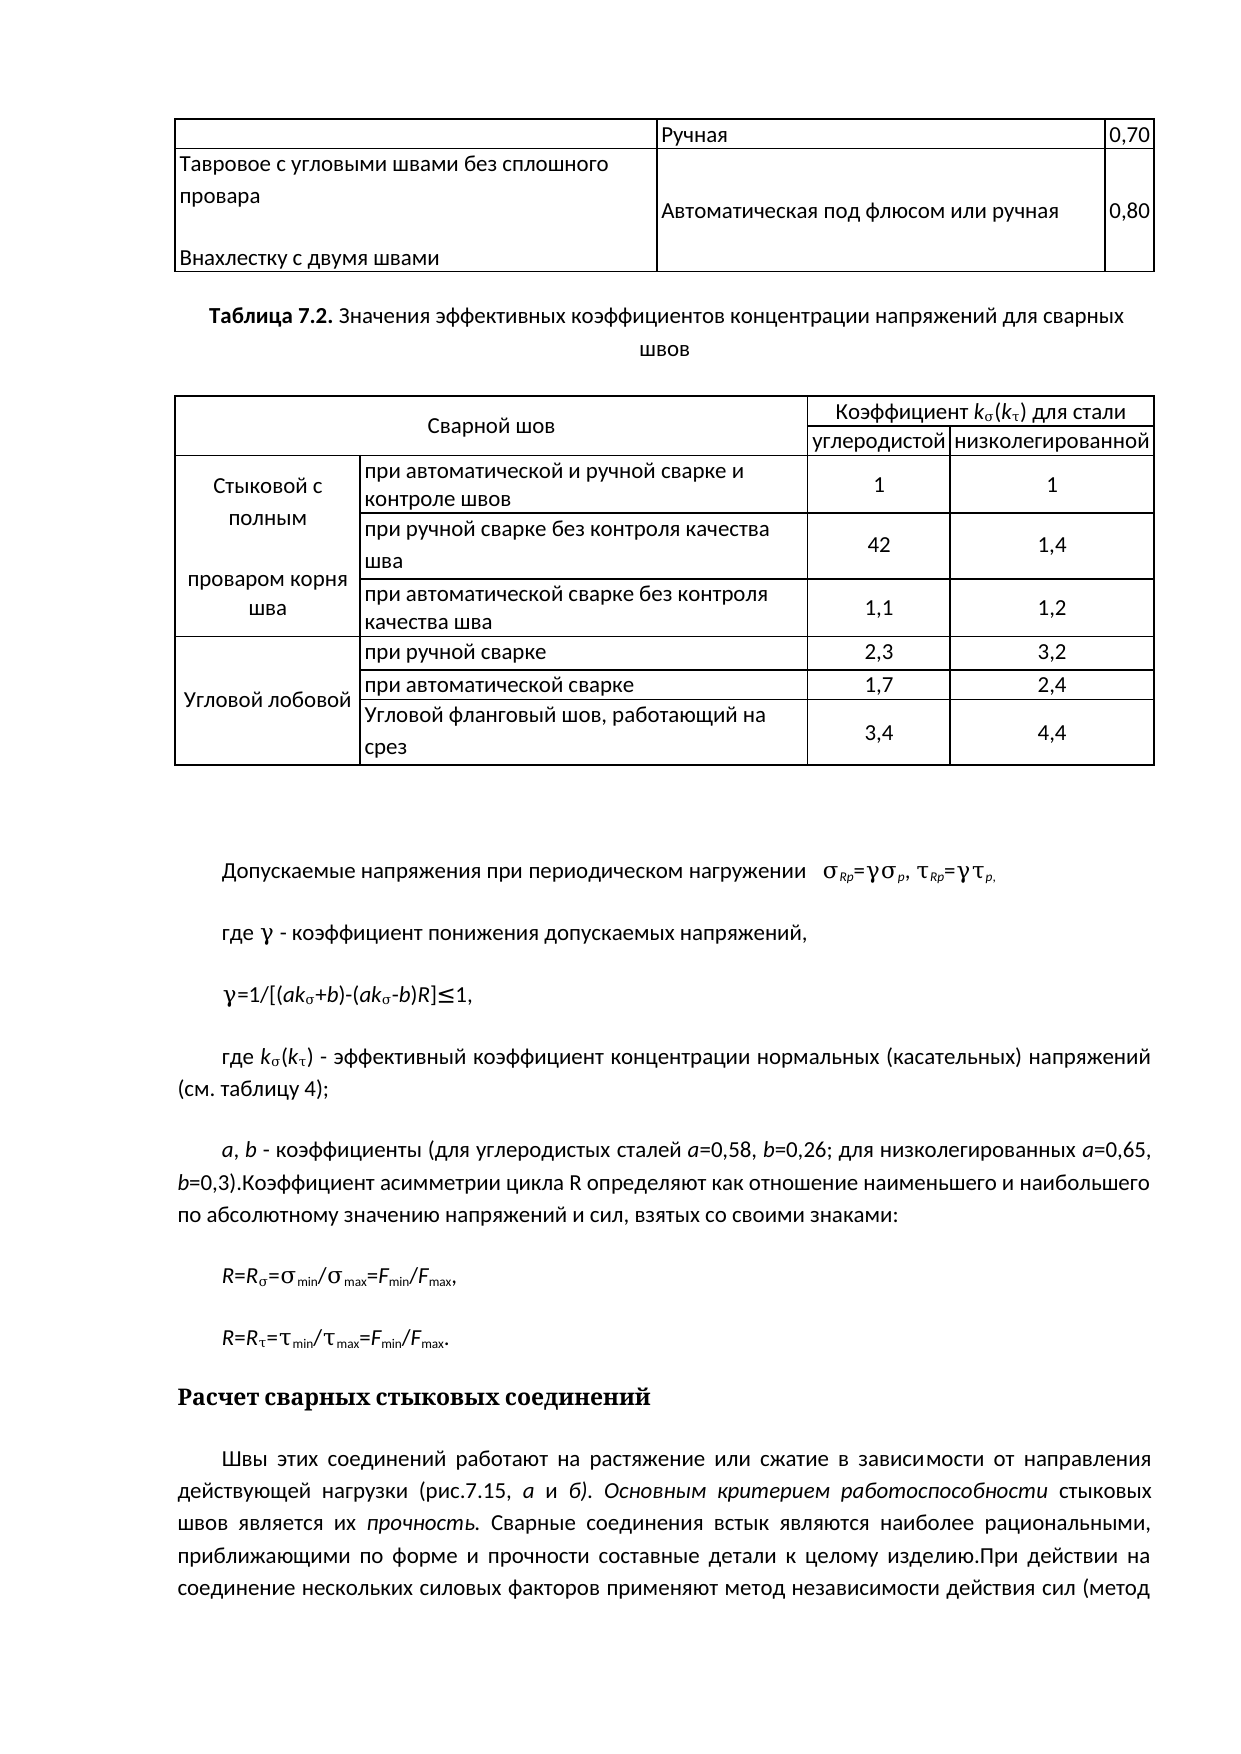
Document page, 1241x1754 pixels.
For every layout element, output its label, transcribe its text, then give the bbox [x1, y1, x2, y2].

text γ=1/[(akσ+b)-(akσ-b)R]≤1, [177, 980, 1152, 1008]
table_cell 2,4 [951, 671, 1153, 698]
table_cell 0,80 [1106, 149, 1153, 271]
text Таблица 7.2. Значения эффективных коэффициентов концентрации напряжений для сварных швов [177, 302, 1152, 362]
table_header Коэффициент kσ(kτ) для стали [808, 397, 1153, 425]
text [177, 1444, 1152, 1601]
table_cell при автоматической сварке [361, 671, 807, 698]
table_cell при автоматической сварке без контроля качества шва [361, 580, 807, 636]
table_cell углеродистой [808, 427, 949, 455]
text где γ - коэффициент понижения допускаемых напряжений, [177, 918, 1152, 946]
table_cell 1 [951, 456, 1153, 512]
text R=Rσ=σmin/σmax=Fmin/Fmax, [177, 1261, 1152, 1290]
table_cell 1,2 [951, 580, 1153, 636]
table_cell 0,70 [1106, 120, 1153, 148]
table_cell 3,4 [808, 700, 949, 764]
table_cell 4,4 [951, 700, 1153, 764]
text где kσ(kτ) - эффективный коэффициент концентрации нормальных (касательных) напряжений (см. таблицу 4); [177, 1042, 1152, 1102]
table_cell 2,3 [808, 637, 949, 669]
table_cell 1 [808, 456, 949, 512]
table_cell Тавровое с угловыми швами без сплошного провара Внахлестку с двумя швами [176, 149, 656, 271]
table_header Сварной шов [176, 397, 807, 455]
table_cell при ручной сварке без контроля качества шва [361, 514, 807, 578]
table_cell Автоматическая под флюсом или ручная [658, 149, 1104, 271]
text Допускаемые напряжения при периодическом нагружении σRp=γσp, τRp=γτp, [177, 856, 1152, 885]
table_cell при автоматической и ручной сварке и контроле швов [361, 456, 807, 512]
table_cell Стыковой с полным проваром корня шва [176, 456, 359, 636]
table_cell 1,1 [808, 580, 949, 636]
table_cell Угловой лобовой [176, 637, 359, 764]
table_cell низколегированной [951, 427, 1153, 455]
table_cell 42 [808, 514, 949, 578]
table_cell 1,4 [951, 514, 1153, 578]
table_cell Ручная [658, 120, 1104, 148]
table_cell при ручной сварке [361, 637, 807, 669]
table_cell 3,2 [951, 637, 1153, 669]
subtitle Расчет сварных стыковых соединений [177, 1385, 1152, 1411]
text а, b - коэффициенты (для углеродистых сталей а=0,58, b=0,26; для низколегированных а=0,65, b=0,3).Коэффициент асимметрии цикла R определяют как отношение наименьшего и наибольшего по абсолютному значению напряжений и сил, взятых со своими знаками: [177, 1136, 1152, 1228]
table_cell 1,7 [808, 671, 949, 698]
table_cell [176, 120, 656, 148]
table_cell Угловой фланговый шов, работающий на срез [361, 700, 807, 764]
text R=Rτ=τmin/τmax=Fmin/Fmax. [177, 1323, 1152, 1351]
